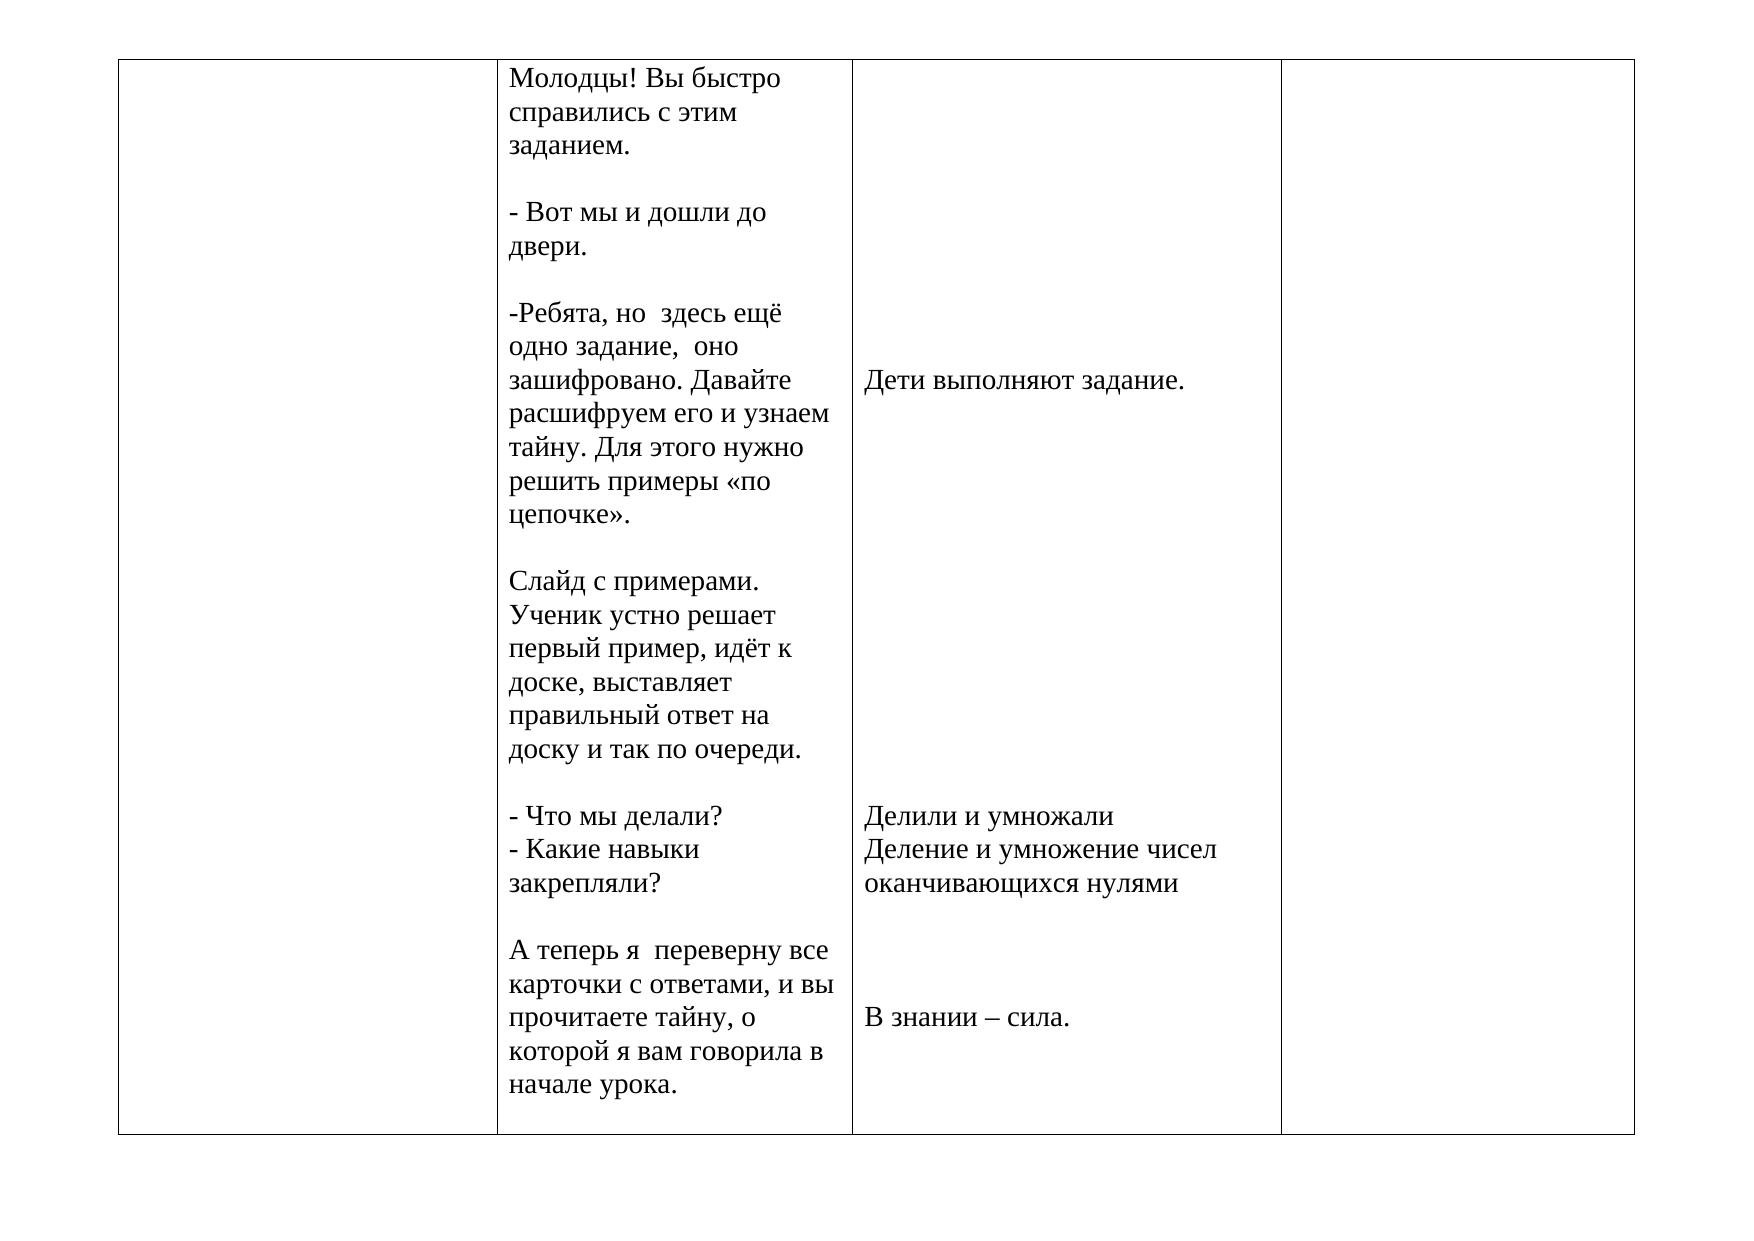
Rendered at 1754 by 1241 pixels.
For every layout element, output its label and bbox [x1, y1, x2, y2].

table_cell [853, 60, 1281, 1133]
table_cell [498, 60, 852, 1133]
table_cell [119, 60, 497, 1133]
